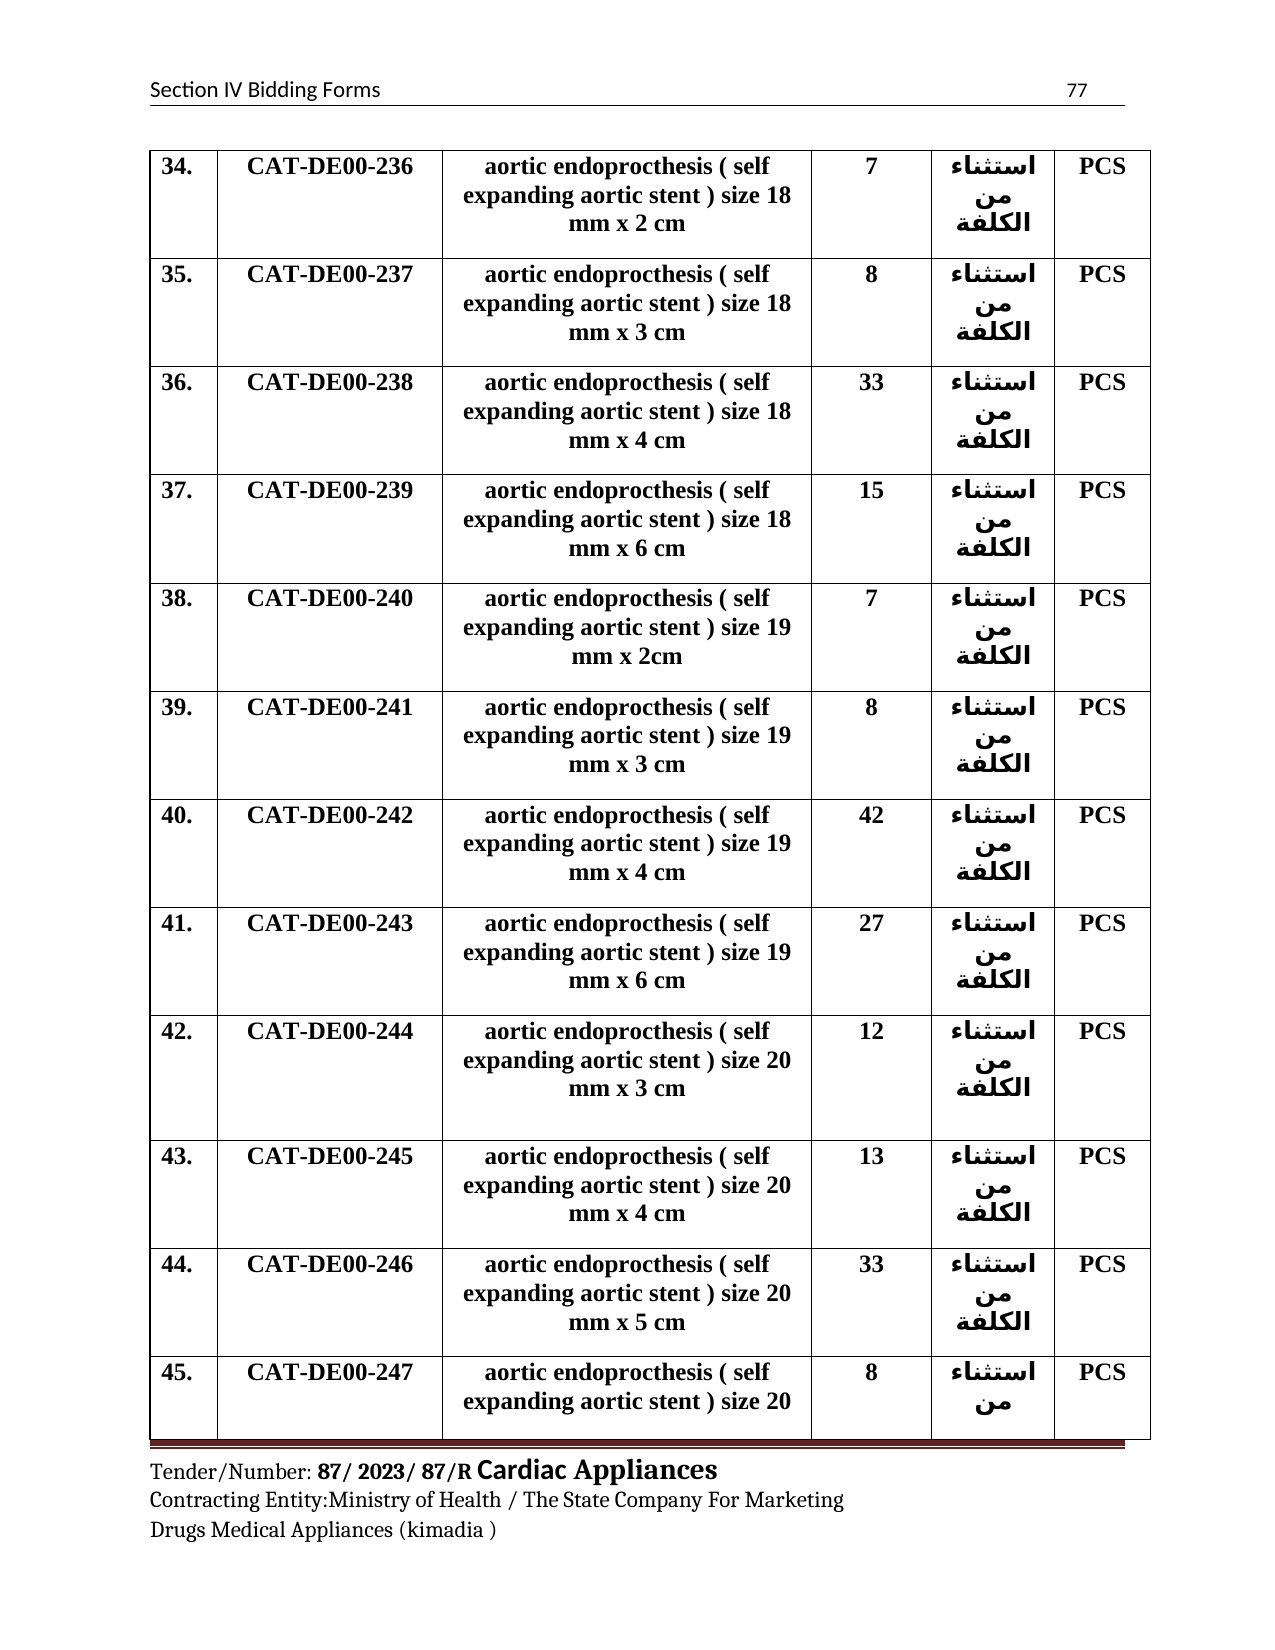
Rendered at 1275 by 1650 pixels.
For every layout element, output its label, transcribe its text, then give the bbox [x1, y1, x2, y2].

table_cell 7 [812, 151, 931, 258]
table_cell aortic endoprocthesis ( self expanding aortic stent ) size 18 mm x 6 cm [443, 475, 811, 582]
table_cell CAT-DE00-244 [218, 1016, 442, 1140]
table_cell 15 [812, 475, 931, 582]
table_cell 8 [812, 692, 931, 799]
table_cell CAT-DE00-245 [218, 1141, 442, 1248]
table_cell [151, 475, 217, 582]
table_cell CAT-DE00-237 [218, 259, 442, 366]
table_cell [151, 1357, 217, 1438]
table_cell PCS [1055, 367, 1150, 474]
table_cell استثناء من الكلفة [932, 151, 1054, 258]
table_cell 12 [812, 1016, 931, 1140]
table_cell [151, 1016, 217, 1140]
table_cell [151, 800, 217, 907]
table_cell PCS [1055, 259, 1150, 366]
table_cell CAT-DE00-236 [218, 151, 442, 258]
table_cell 27 [812, 908, 931, 1015]
table_cell aortic endoprocthesis ( self expanding aortic stent ) size 19 mm x 6 cm [443, 908, 811, 1015]
table_cell PCS [1055, 475, 1150, 582]
table_cell PCS [1055, 584, 1150, 691]
table_cell PCS [1055, 1016, 1150, 1140]
table_cell 33 [812, 367, 931, 474]
table_cell aortic endoprocthesis ( self expanding aortic stent ) size 20 mm x 5 cm [443, 1249, 811, 1356]
table_cell [151, 1141, 217, 1248]
table_cell PCS [1055, 151, 1150, 258]
table_cell [151, 259, 217, 366]
table_cell CAT-DE00-239 [218, 475, 442, 582]
table_cell استثناء من الكلفة [932, 908, 1054, 1015]
table_cell [151, 367, 217, 474]
table_cell [151, 908, 217, 1015]
table_cell PCS [1055, 908, 1150, 1015]
table_cell [151, 1249, 217, 1356]
table_cell CAT-DE00-246 [218, 1249, 442, 1356]
table_cell استثناء من الكلفة [932, 692, 1054, 799]
table_cell استثناء من الكلفة [932, 1141, 1054, 1248]
table_cell استثناء من الكلفة [932, 584, 1054, 691]
table_cell PCS [1055, 1249, 1150, 1356]
table_cell PCS [1055, 1141, 1150, 1248]
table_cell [443, 1357, 811, 1438]
table_cell 7 [812, 584, 931, 691]
table_cell 13 [812, 1141, 931, 1248]
table_cell CAT-DE00-247 [218, 1357, 442, 1438]
table_cell aortic endoprocthesis ( self expanding aortic stent ) size 18 mm x 4 cm [443, 367, 811, 474]
table_cell CAT-DE00-243 [218, 908, 442, 1015]
table_cell aortic endoprocthesis ( self expanding aortic stent ) size 18 mm x 2 cm [443, 151, 811, 258]
table_cell استثناء من الكلفة [932, 475, 1054, 582]
table_cell استثناء من الكلفة [932, 1357, 1054, 1438]
table_cell PCS [1055, 1357, 1150, 1438]
table_cell 8 [812, 259, 931, 366]
table_cell استثناء من الكلفة [932, 259, 1054, 366]
table_cell استثناء من الكلفة [932, 367, 1054, 474]
table_cell aortic endoprocthesis ( self expanding aortic stent ) size 18 mm x 3 cm [443, 259, 811, 366]
table_cell aortic endoprocthesis ( self expanding aortic stent ) size 19 mm x 4 cm [443, 800, 811, 907]
table_cell CAT-DE00-240 [218, 584, 442, 691]
table_cell PCS [1055, 800, 1150, 907]
table_cell CAT-DE00-238 [218, 367, 442, 474]
table_cell aortic endoprocthesis ( self expanding aortic stent ) size 19 mm x 3 cm [443, 692, 811, 799]
table_cell [151, 584, 217, 691]
table_cell CAT-DE00-241 [218, 692, 442, 799]
table_cell [151, 692, 217, 799]
table_cell استثناء من الكلفة [932, 1016, 1054, 1140]
table_cell 33 [812, 1249, 931, 1356]
table_cell [151, 151, 217, 258]
table_cell 8 [812, 1357, 931, 1438]
table_cell aortic endoprocthesis ( self expanding aortic stent ) size 20 mm x 4 cm [443, 1141, 811, 1248]
table_cell 42 [812, 800, 931, 907]
table_cell PCS [1055, 692, 1150, 799]
table_cell استثناء من الكلفة [932, 1249, 1054, 1356]
table_cell aortic endoprocthesis ( self expanding aortic stent ) size 20 mm x 3 cm [443, 1016, 811, 1140]
table_cell aortic endoprocthesis ( self expanding aortic stent ) size 19 mm x 2cm [443, 584, 811, 691]
table_cell CAT-DE00-242 [218, 800, 442, 907]
table_cell استثناء من الكلفة [932, 800, 1054, 907]
